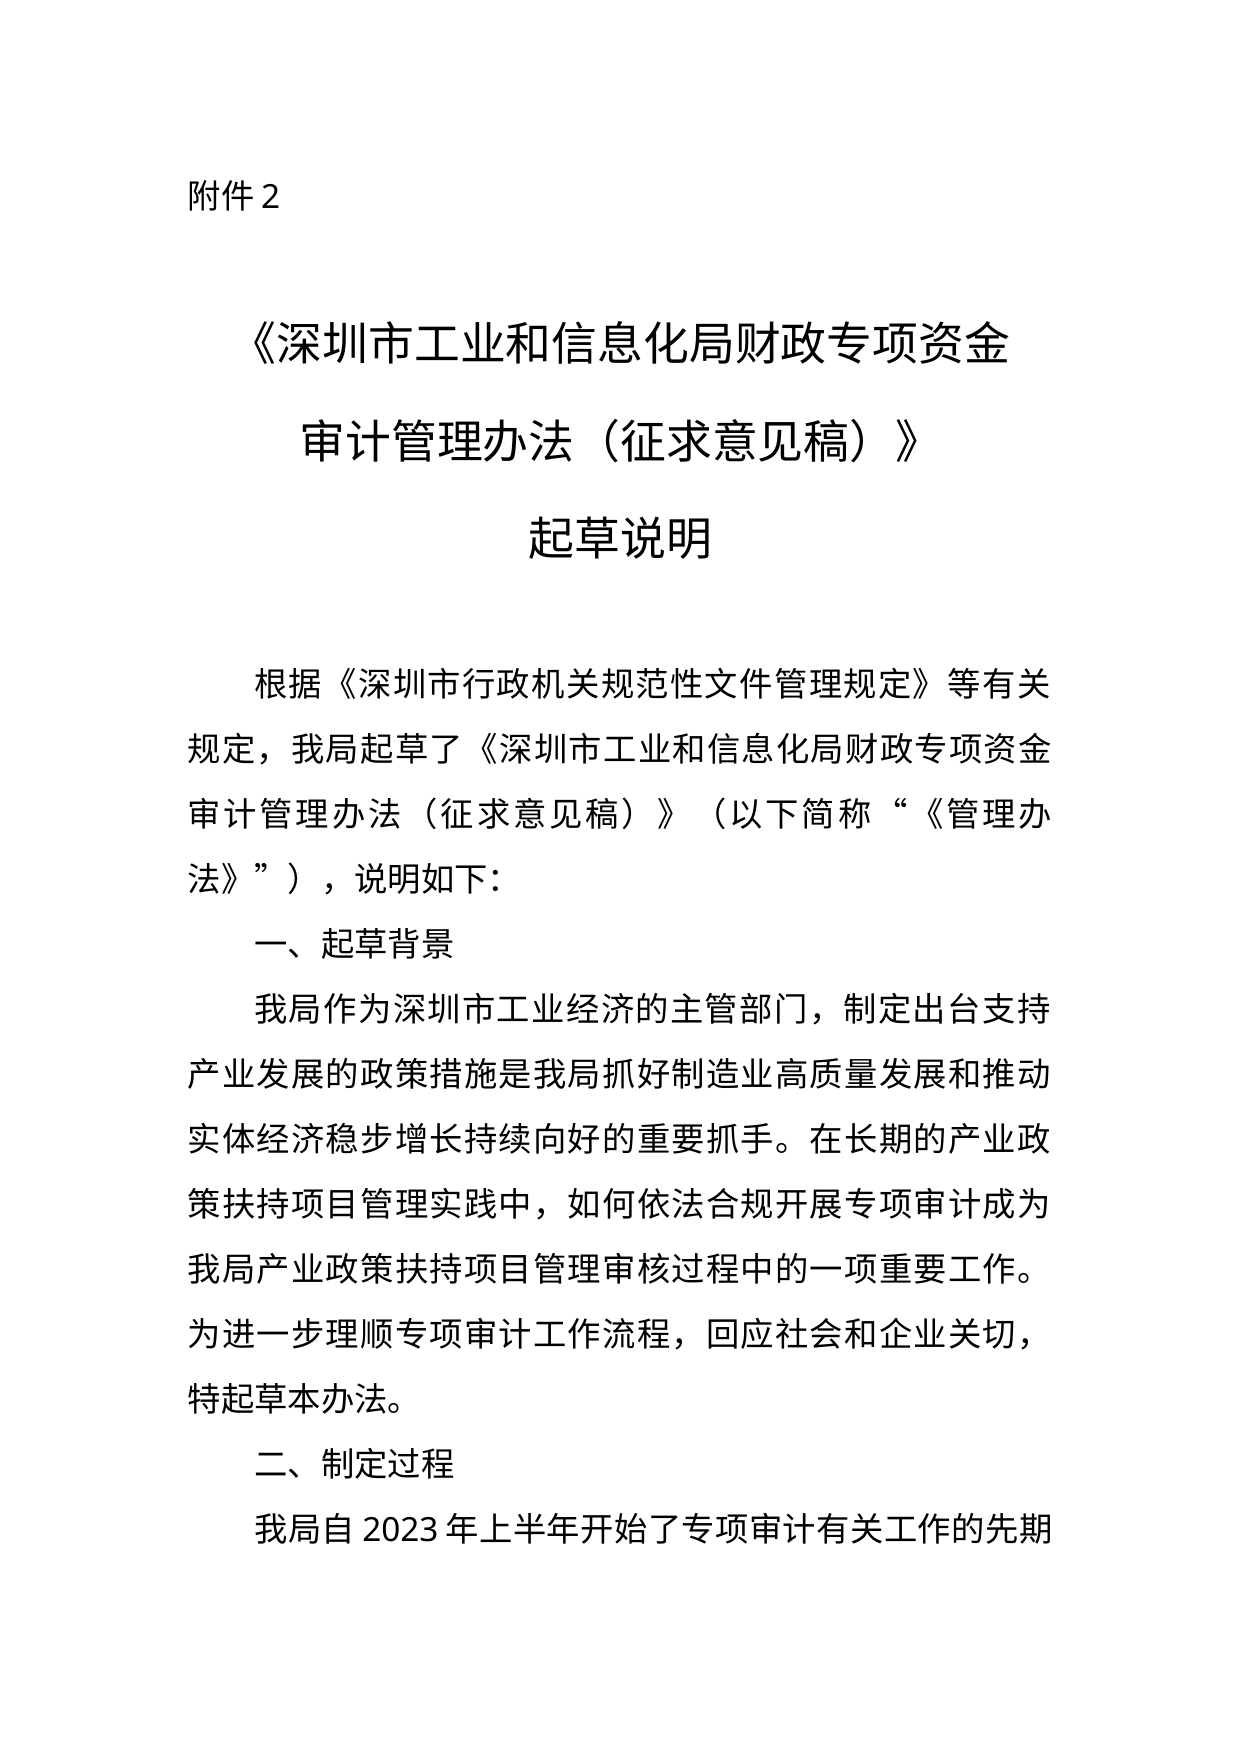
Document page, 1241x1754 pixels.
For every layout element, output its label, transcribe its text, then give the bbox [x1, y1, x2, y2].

text 附件2 [187, 162, 1053, 227]
text 二、制定过程 [187, 1429, 1053, 1494]
text 一、起草背景 [187, 909, 1053, 974]
text 起草说明 [187, 487, 1053, 584]
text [187, 1494, 1053, 1559]
text 《深圳市工业和信息化局财政专项资金 [187, 292, 1053, 389]
text 根据《深圳市行政机关规范性文件管理规定》等有关规定，我局起草了《深圳市工业和信息化局财政专项资金审计管理办法（征求意见稿）》（以下简称“《管理办法》”），说明如下： [187, 649, 1053, 909]
text 我局作为深圳市工业经济的主管部门，制定出台支持产业发展的政策措施是我局抓好制造业高质量发展和推动实体经济稳步增长持续向好的重要抓手。在长期的产业政策扶持项目管理实践中，如何依法合规开展专项审计成为我局产业政策扶持项目管理审核过程中的一项重要工作。为进一步理顺专项审计工作流程，回应社会和企业关切，特起草本办法。 [187, 974, 1053, 1429]
text 审计管理办法（征求意见稿）》 [187, 389, 1053, 487]
